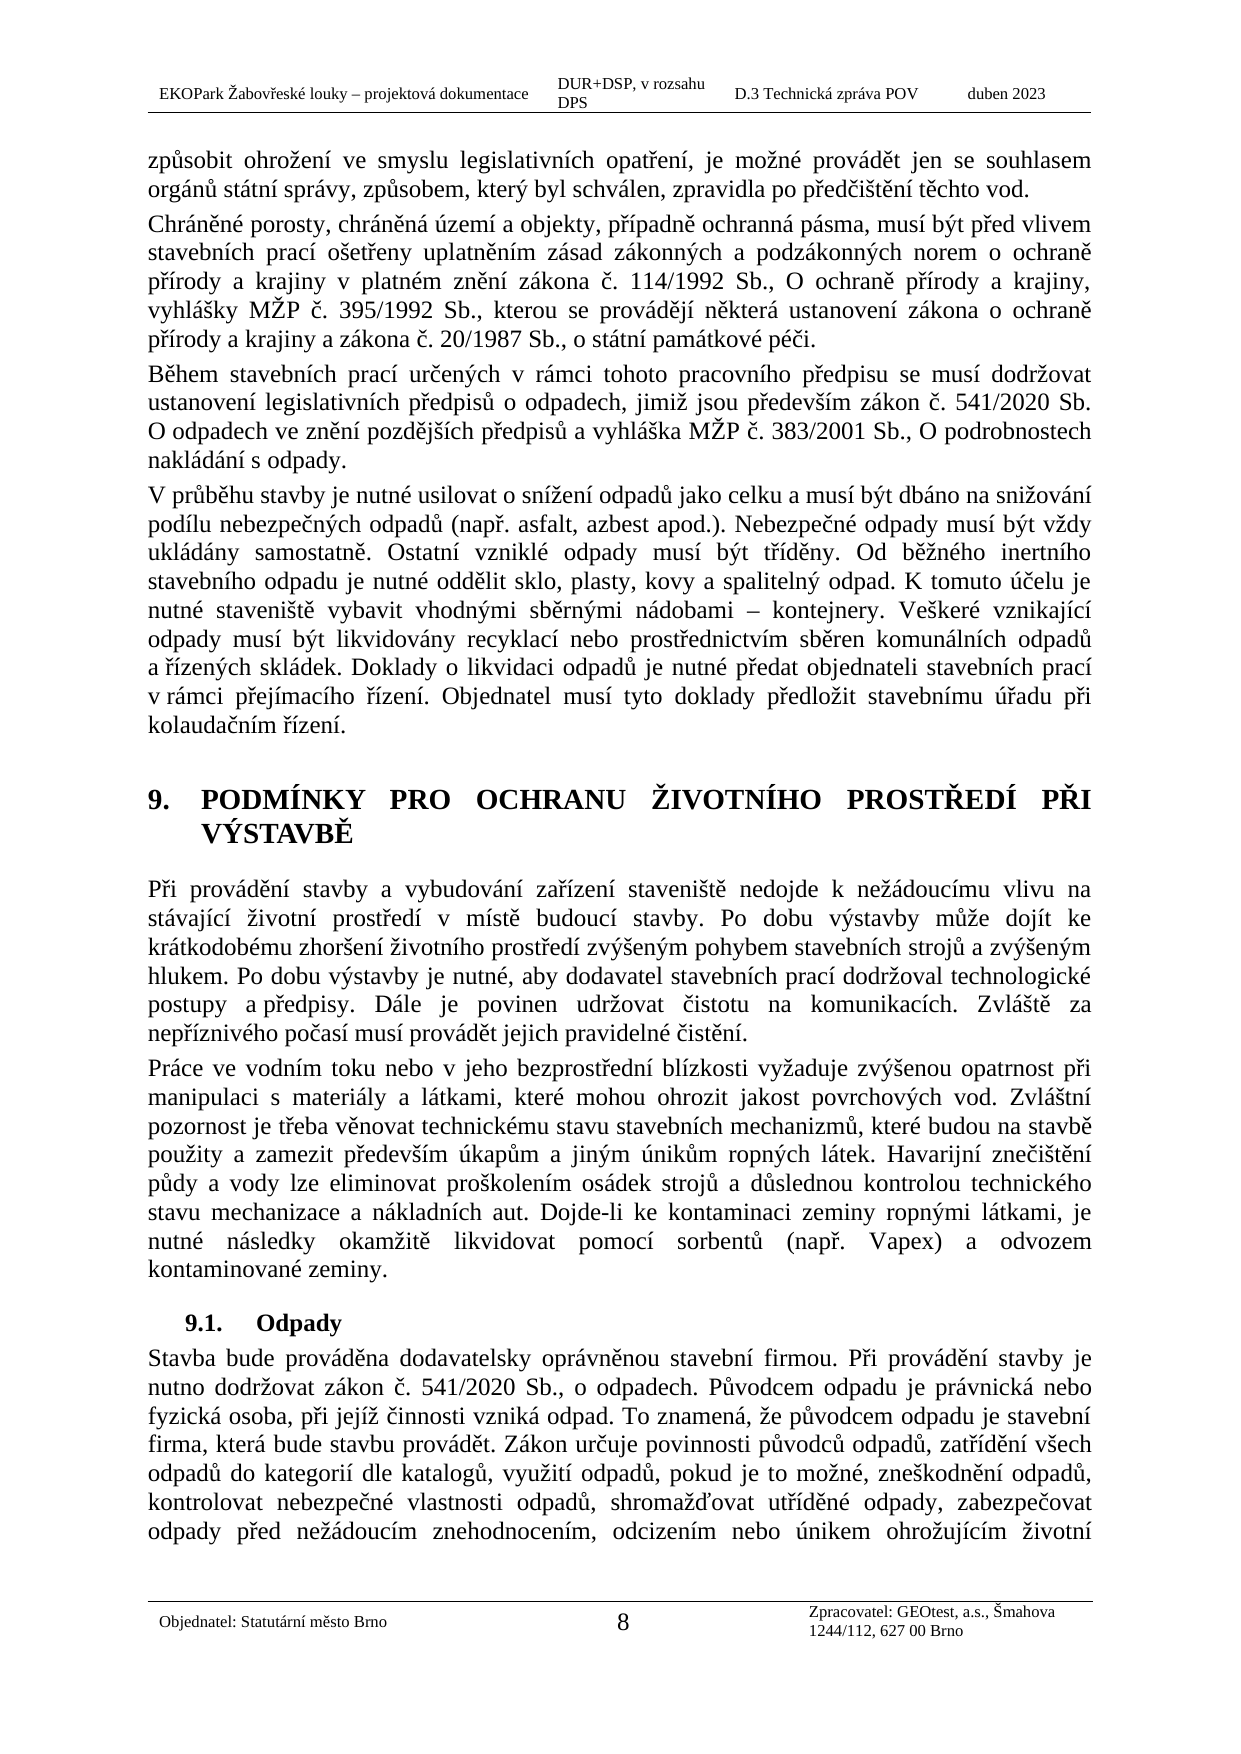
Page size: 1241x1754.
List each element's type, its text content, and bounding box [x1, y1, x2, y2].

text Při provádění stavby a vybudování zařízení staveniště nedojde k nežádoucímu vlivu na stávající životní prostředí v místě budoucí stavby. Po dobu výstavby může dojít ke krátkodobému zhoršení životního prostředí zvýšeným pohybem stavebních strojů a zvýšeným hlukem. Po dobu výstavby je nutné, aby dodavatel stavebních prací dodržoval technologické postupy a předpisy. Dále je povinen udržovat čistotu na komunikacích. Zvláště za nepříznivého počasí musí provádět jejich pravidelné čistění. [148, 874, 1092, 1047]
text Práce ve vodním toku nebo v jeho bezprostřední blízkosti vyžaduje zvýšenou opatrnost při manipulaci s materiály a látkami, které mohou ohrozit jakost povrchových vod. Zvláštní pozornost je třeba věnovat technickému stavu stavebních mechanizmů, které budou na stavbě použity a zamezit především úkapům a jiným únikům ropných látek. Havarijní znečištění půdy a vody lze eliminovat proškolením osádek strojů a důslednou kontrolou technického stavu mechanizace a nákladních aut. Dojde-li ke kontaminaci zeminy ropnými látkami, je nutné následky okamžitě likvidovat pomocí sorbentů (např. Vapex) a odvozem kontaminované zeminy. [148, 1053, 1092, 1283]
text V průběhu stavby je nutné usilovat o snížení odpadů jako celku a musí být dbáno na snižování podílu nebezpečných odpadů (např. asfalt, azbest apod.). Nebezpečné odpady musí být vždy ukládány samostatně. Ostatní vzniklé odpady musí být tříděny. Od běžného inertního stavebního odpadu je nutné oddělit sklo, plasty, kovy a spalitelný odpad. K tomuto účelu je nutné staveniště vybavit vhodnými sběrnými nádobami – kontejnery. Veškeré vznikající odpady musí být likvidovány recyklací nebo prostřednictvím sběren komunálních odpadů a řízených skládek. Doklady o likvidaci odpadů je nutné předat objednateli stavebních prací v rámci přejímacího řízení. Objednatel musí tyto doklady předložit stavebnímu úřadu při kolaudačním řízení. [148, 480, 1092, 739]
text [148, 145, 1092, 202]
subtitle Podmínky pro ochranu životního prostředí při výstavbě [148, 782, 1092, 849]
subtitle Odpady [185, 1308, 1092, 1337]
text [148, 1343, 1092, 1544]
text Chráněné porosty, chráněná území a objekty, případně ochranná pásma, musí být před vlivem stavebních prací ošetřeny uplatněním zásad zákonných a podzákonných norem o ochraně přírody a krajiny v platném znění zákona č. 114/1992 Sb., O ochraně přírody a krajiny, vyhlášky MŽP č. 395/1992 Sb., kterou se provádějí některá ustanovení zákona o ochraně přírody a krajiny a zákona č. 20/1987 Sb., o státní památkové péči. [148, 209, 1092, 352]
text Během stavebních prací určených v rámci tohoto pracovního předpisu se musí dodržovat ustanovení legislativních předpisů o odpadech, jimiž jsou především zákon č. 541/2020 Sb. O odpadech ve znění pozdějších předpisů a vyhláška MŽP č. 383/2001 Sb., O podrobnostech nakládání s odpady. [148, 359, 1092, 474]
